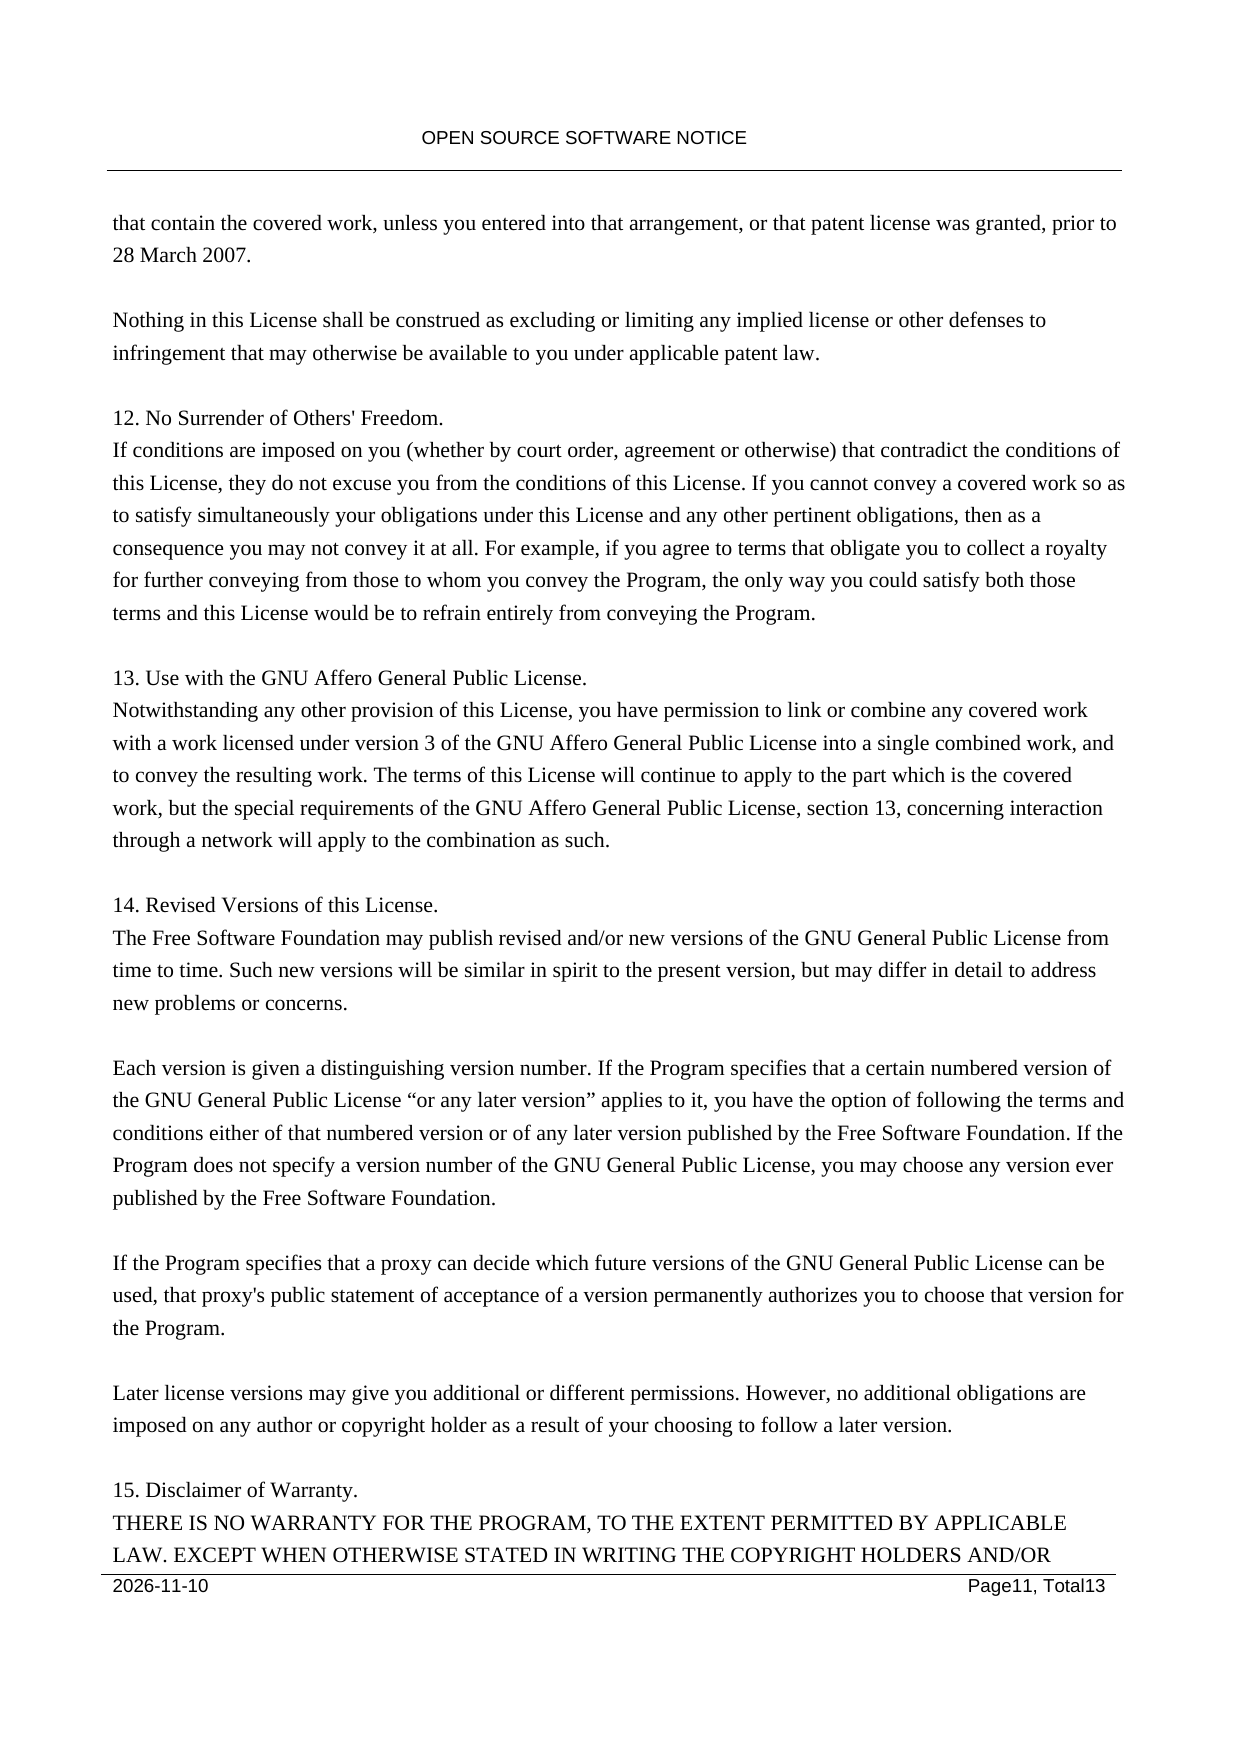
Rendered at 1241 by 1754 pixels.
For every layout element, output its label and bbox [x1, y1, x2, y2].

text [112, 206, 1128, 1571]
